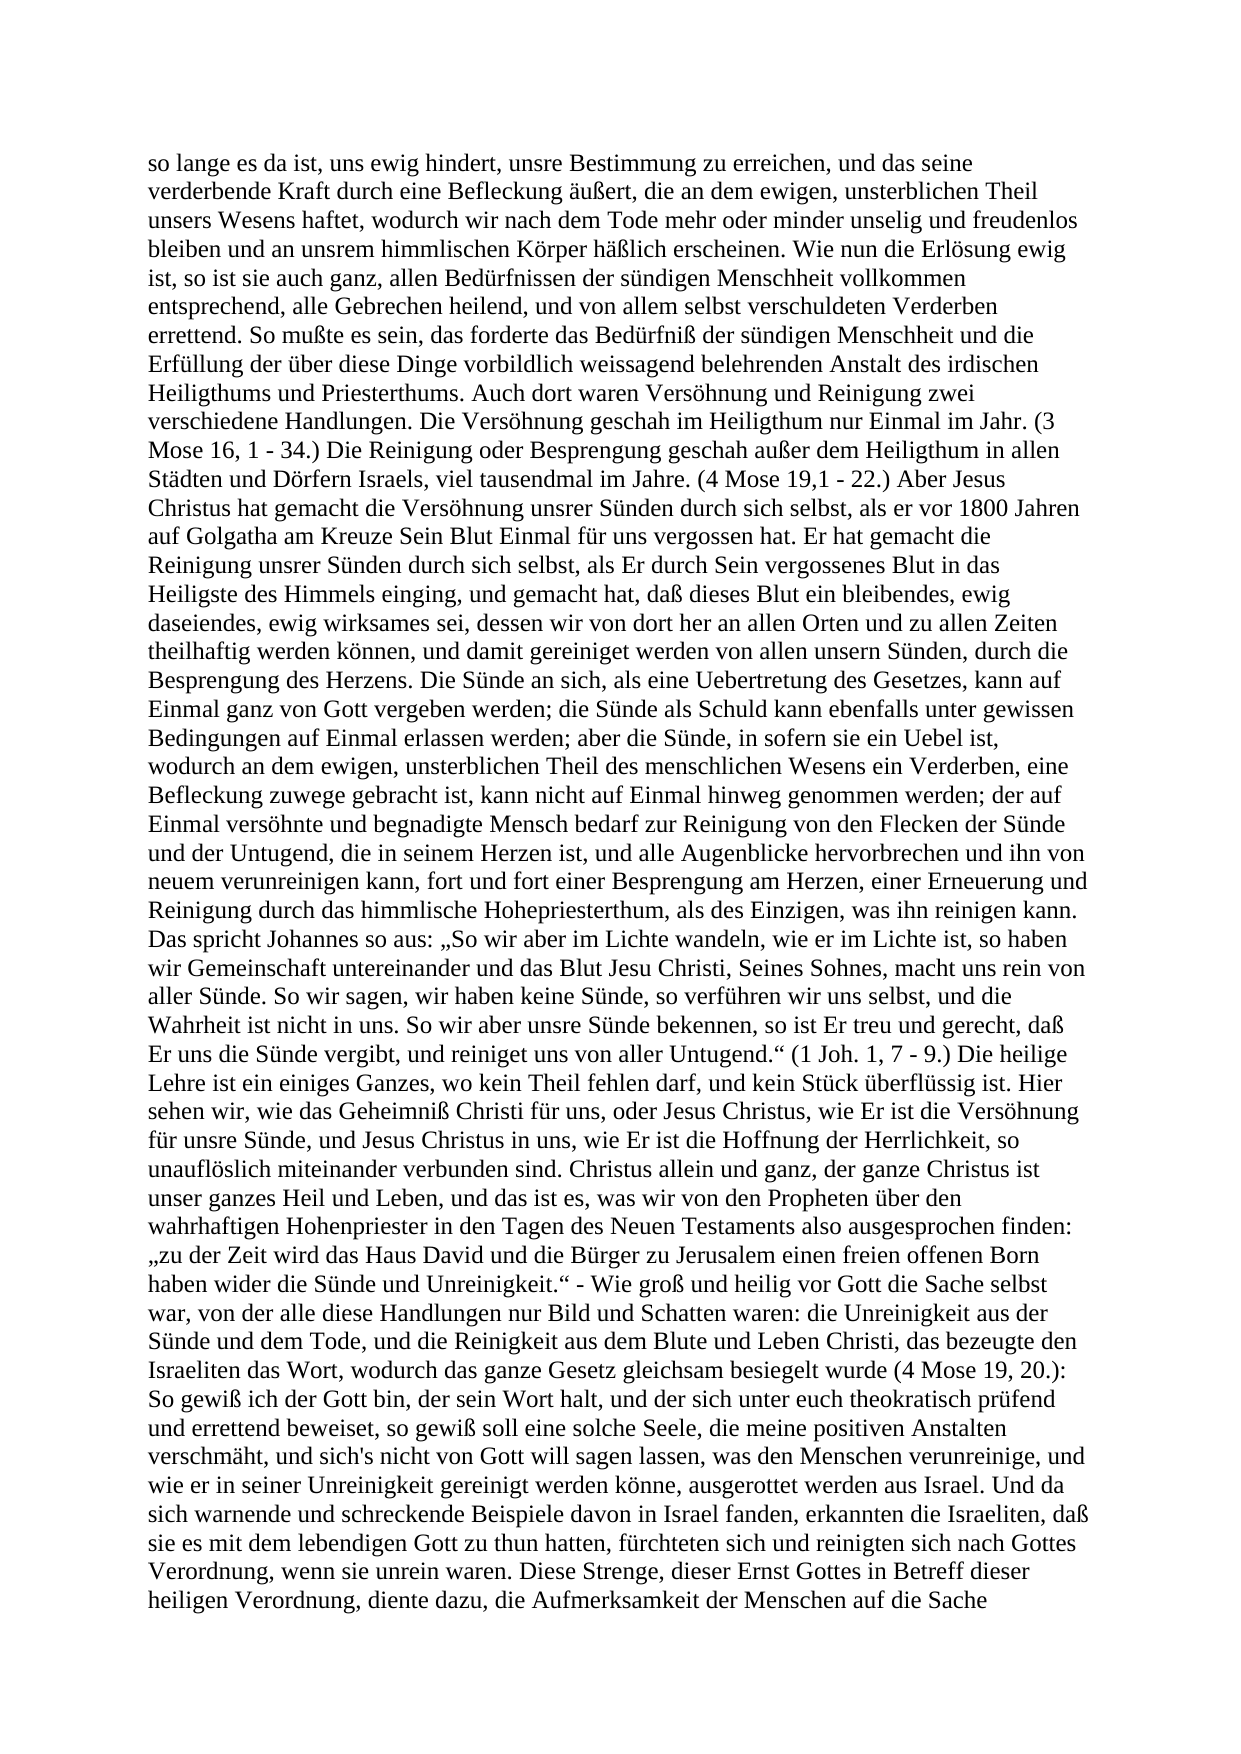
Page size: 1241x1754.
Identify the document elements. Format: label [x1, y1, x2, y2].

text [148, 148, 1093, 1614]
